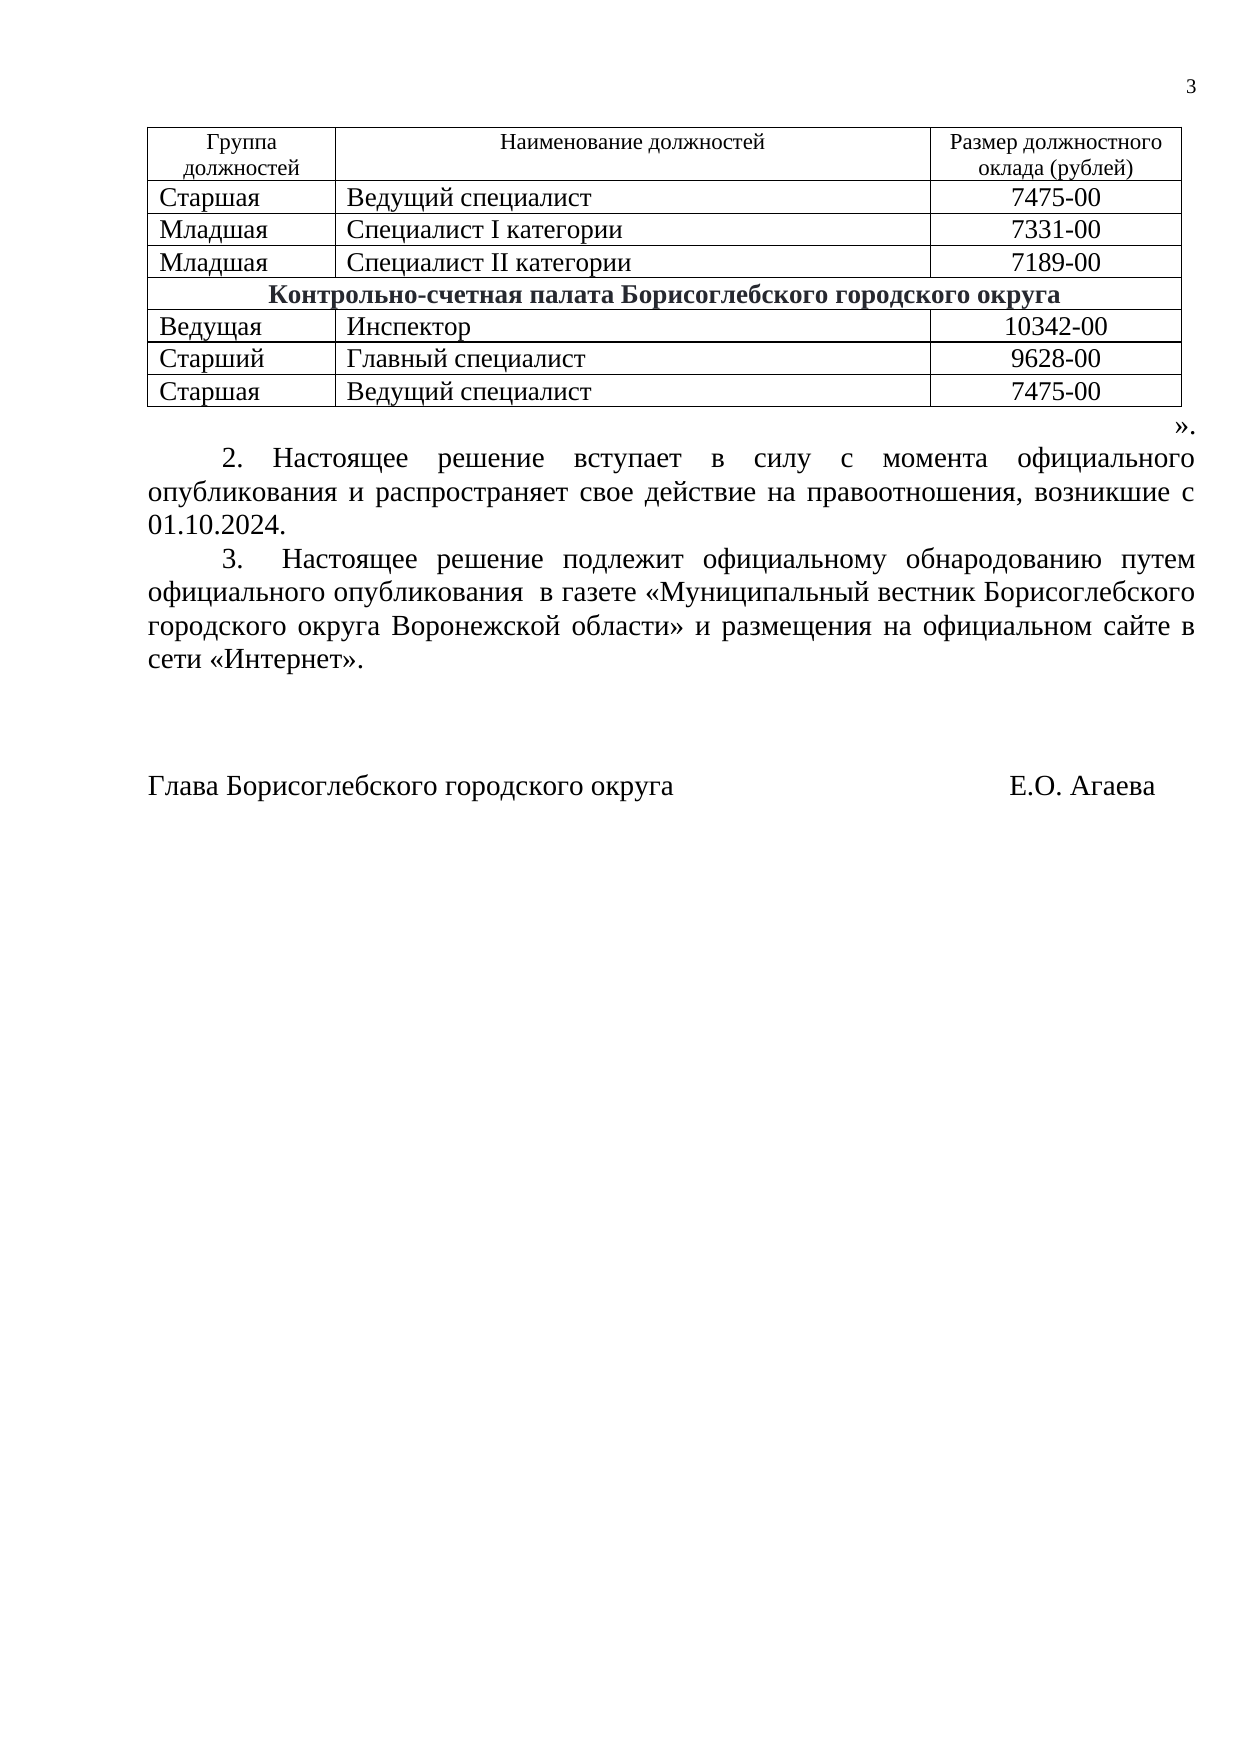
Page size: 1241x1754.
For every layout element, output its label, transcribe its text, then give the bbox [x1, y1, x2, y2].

table_cell 7331-00 [931, 214, 1181, 245]
table_cell Главный специалист [336, 343, 930, 373]
table_cell 10342-00 [931, 310, 1181, 341]
table_cell Контрольно-счетная палата Борисоглебского городского округа [148, 278, 1181, 309]
table_cell 7475-00 [931, 181, 1181, 213]
table_cell Старшая [148, 375, 335, 406]
text 2. Настоящее решение вступает в силу с момента официального опубликования и распространяет свое действие на правоотношения, возникшие с 01.10.2024. [148, 440, 1196, 541]
table_cell Ведущая [148, 310, 335, 341]
table_cell Младшая [148, 246, 335, 277]
table_cell Старшая [148, 181, 335, 213]
table_cell Ведущий специалист [336, 375, 930, 406]
table_cell Специалист II категории [336, 246, 930, 277]
table_cell 7189-00 [931, 246, 1181, 277]
table_cell Старший [148, 343, 335, 373]
table_cell 9628-00 [931, 343, 1181, 373]
table_header Группа должностей [148, 128, 335, 180]
table_cell Инспектор [336, 310, 930, 341]
text Глава Борисоглебского городского округа Е.О. Агаева [148, 768, 1196, 802]
table_cell Специалист I категории [336, 214, 930, 245]
text ». [148, 407, 1196, 440]
table_cell Младшая [148, 214, 335, 245]
table_cell 7475-00 [931, 375, 1181, 406]
table_header Наименование должностей [336, 128, 930, 180]
table_cell Ведущий специалист [336, 181, 930, 213]
table_header Размер должностного оклада (рублей) [931, 128, 1181, 180]
text 3. Настоящее решение подлежит официальному обнародованию путем официального опубликования в газете «Муниципальный вестник Борисоглебского городского округа Воронежской области» и размещения на официальном сайте в сети «Интернет». [148, 541, 1196, 675]
